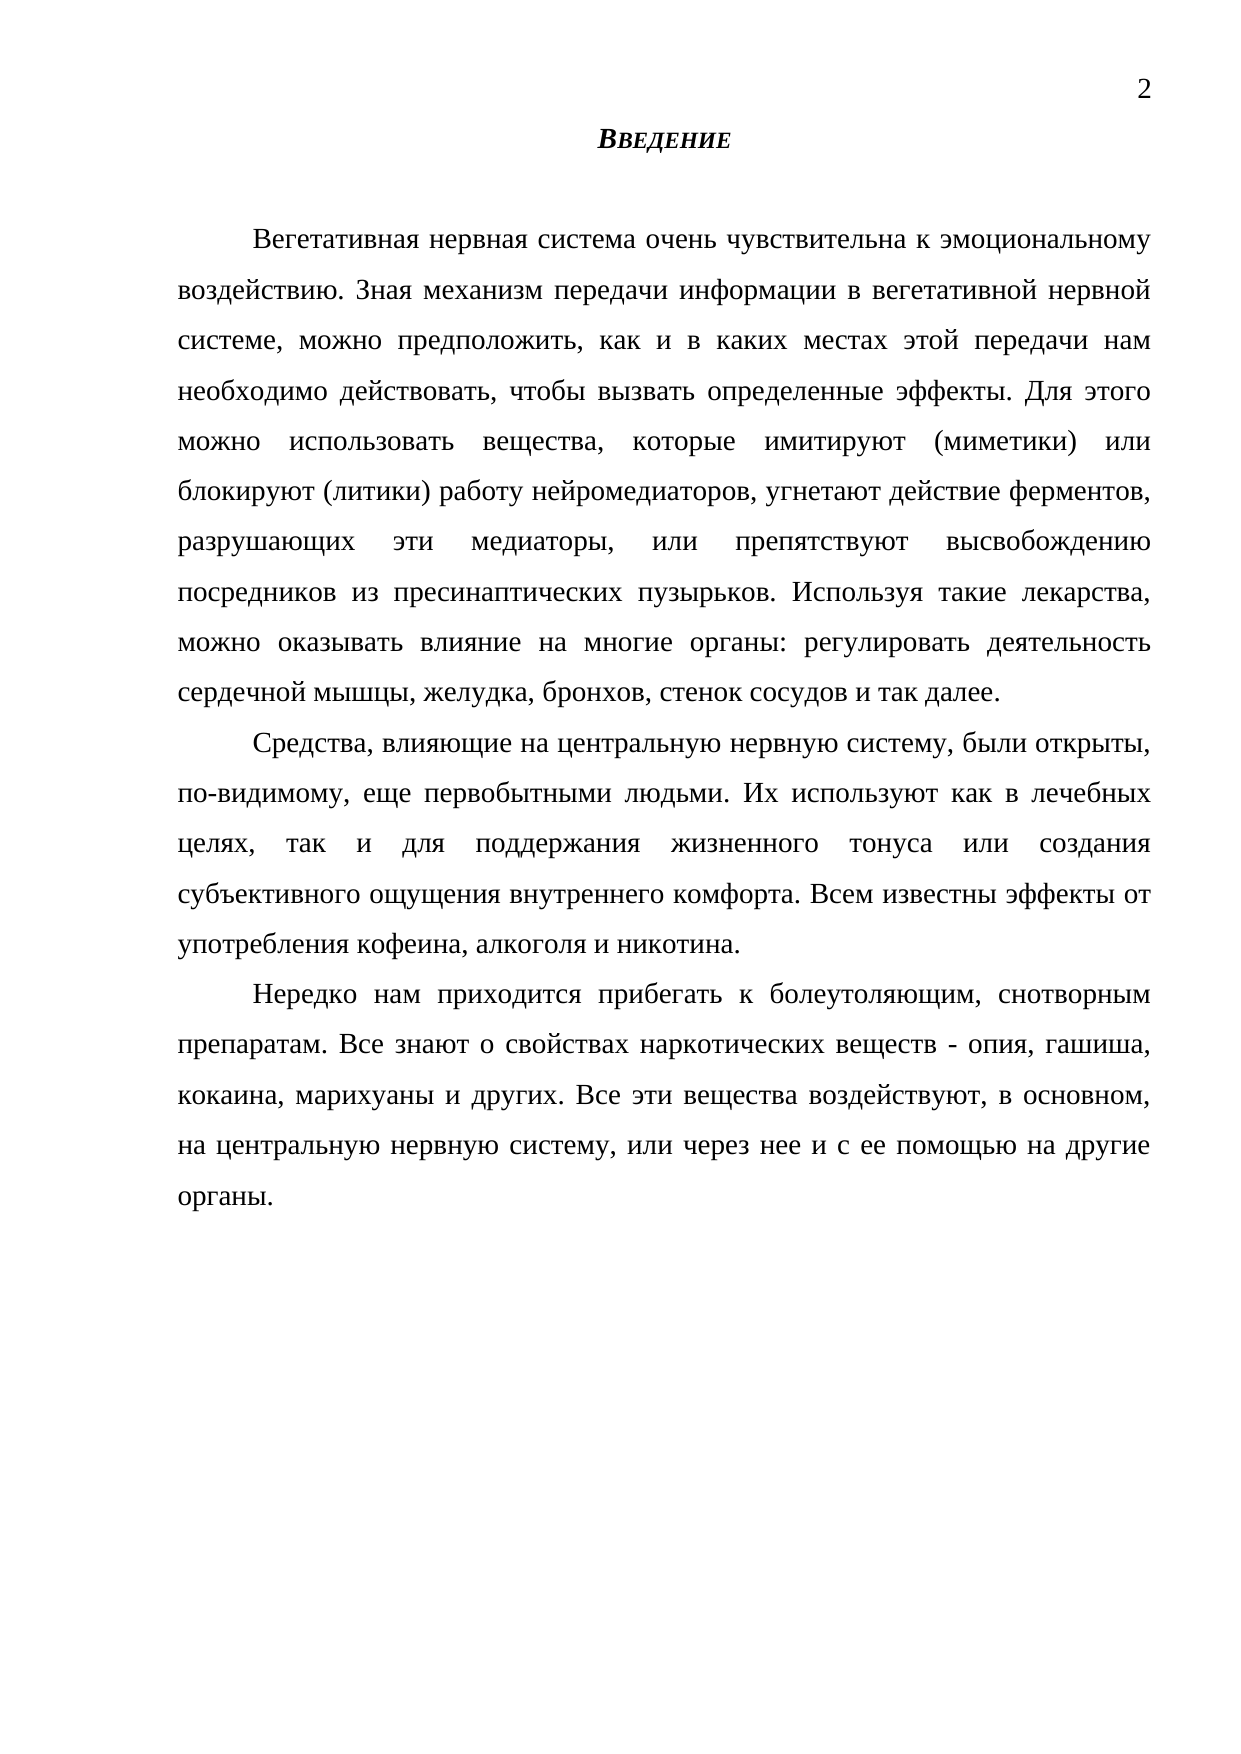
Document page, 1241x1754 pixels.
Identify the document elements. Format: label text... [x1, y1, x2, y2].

text Нередко нам приходится прибегать к болеутоляющим, снотворным препаратам. Все знают о свойствах наркотических веществ - опия, гашиша, кокаина, марихуаны и других. Все эти вещества воздействуют, в основном, на центральную нервную систему, или через нее и с ее помощью на другие органы. [177, 976, 1152, 1211]
subtitle Введение [177, 121, 1152, 154]
text Вегетативная нервная система очень чувствительна к эмоциональному воздействию. Зная механизм передачи информации в вегетативной нервной системе, можно предположить, как и в каких местах этой передачи нам необходимо действовать, чтобы вызвать определенные эффекты. Для этого можно использовать вещества, которые имитируют (миметики) или блокируют (литики) работу нейромедиаторов, угнетают действие ферментов, разрушающих эти медиаторы, или препятствуют высвобождению посредников из пресинаптических пузырьков. Используя такие лекарства, можно оказывать влияние на многие органы: регулировать деятельность сердечной мышцы, желудка, бронхов, стенок сосудов и так далее. [177, 222, 1152, 708]
text Средства, влияющие на центральную нервную систему, были открыты, по-видимому, еще первобытными людьми. Их используют как в лечебных целях, так и для поддержания жизненного тонуса или создания субъективного ощущения внутреннего комфорта. Всем известны эффекты от употребления кофеина, алкоголя и никотина. [177, 725, 1152, 959]
